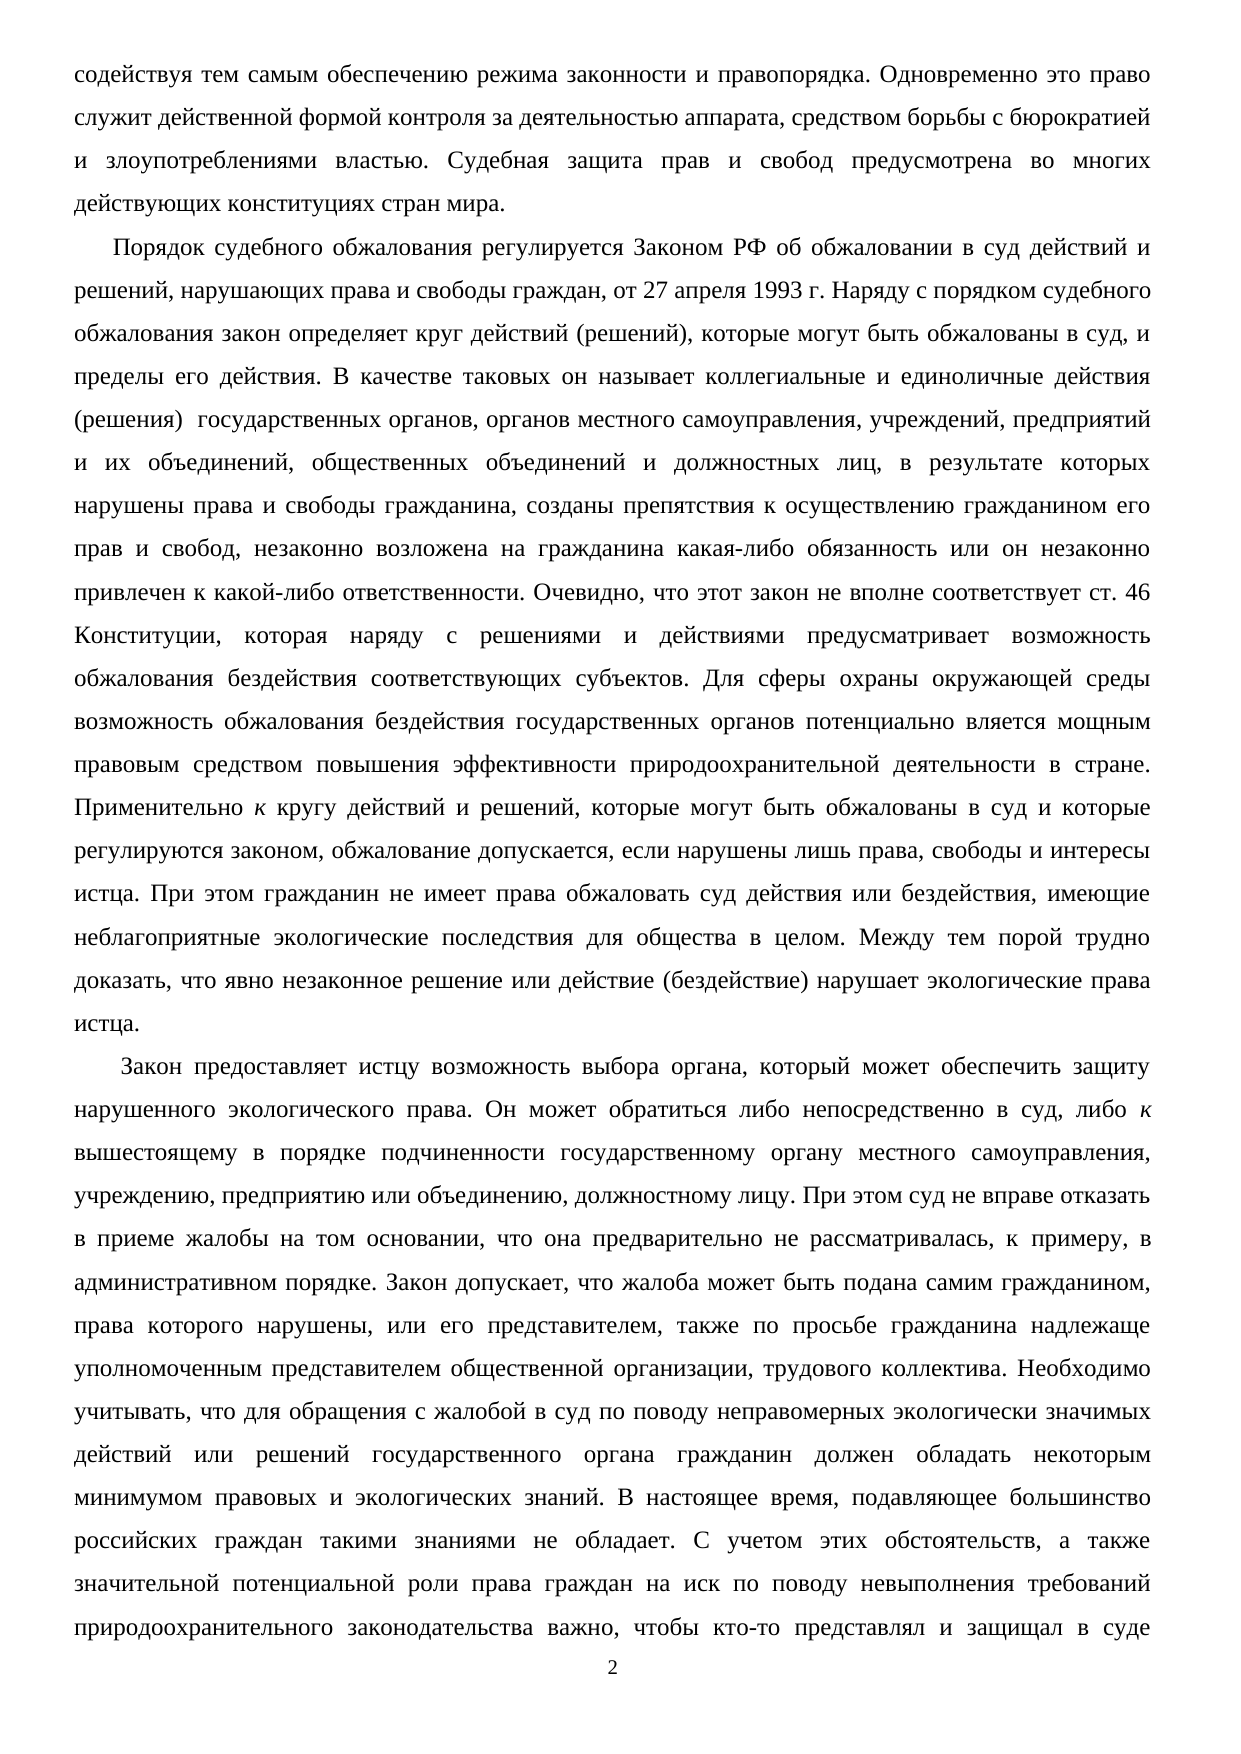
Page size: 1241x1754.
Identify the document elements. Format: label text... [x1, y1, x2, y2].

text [74, 59, 1152, 217]
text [74, 1051, 1152, 1640]
text Порядок судебного обжалования регулируется Законом РФ об обжаловании в суд действий и решений, нарушающих права и свободы граждан, от 27 апреля 1993 г. Наряду с порядком судебного обжалования закон определяет круг действий (решений), которые могут быть обжалованы в суд, и пределы его действия. В качестве таковых он называет коллегиальные и единоличные действия (решения) государственных органов, органов местного самоуправления, учреждений, предприятий и их объединений, общественных объединений и должностных лиц, в результате которых нарушены права и свободы гражданина, созданы препятствия к осуществлению гражданином его прав и свобод, незаконно возложена на гражданина какая-либо обязанность или он незаконно привлечен к какой-либо ответственности. Очевидно, что этот закон не вполне соответствует ст. 46 Конституции, которая наряду с решениями и действиями предусматривает возможность обжалования бездействия соответствующих субъектов. Для сферы охраны окружающей среды возможность обжалования бездействия государственных органов потенциально вляется мощным правовым средством повышения эффективности природоохранительной деятельности в стране. Применительно к кругу действий и решений, которые могут быть обжалованы в суд и которые регулируются законом, обжалование допускается, если нарушены лишь права, свободы и интересы истца. При этом гражданин не имеет права обжаловать суд действия или бездействия, имеющие неблагоприятные экологические последствия для общества в целом. Между тем порой трудно доказать, что явно незаконное решение или действие (бездействие) нарушает экологические права истца. [74, 232, 1152, 1037]
